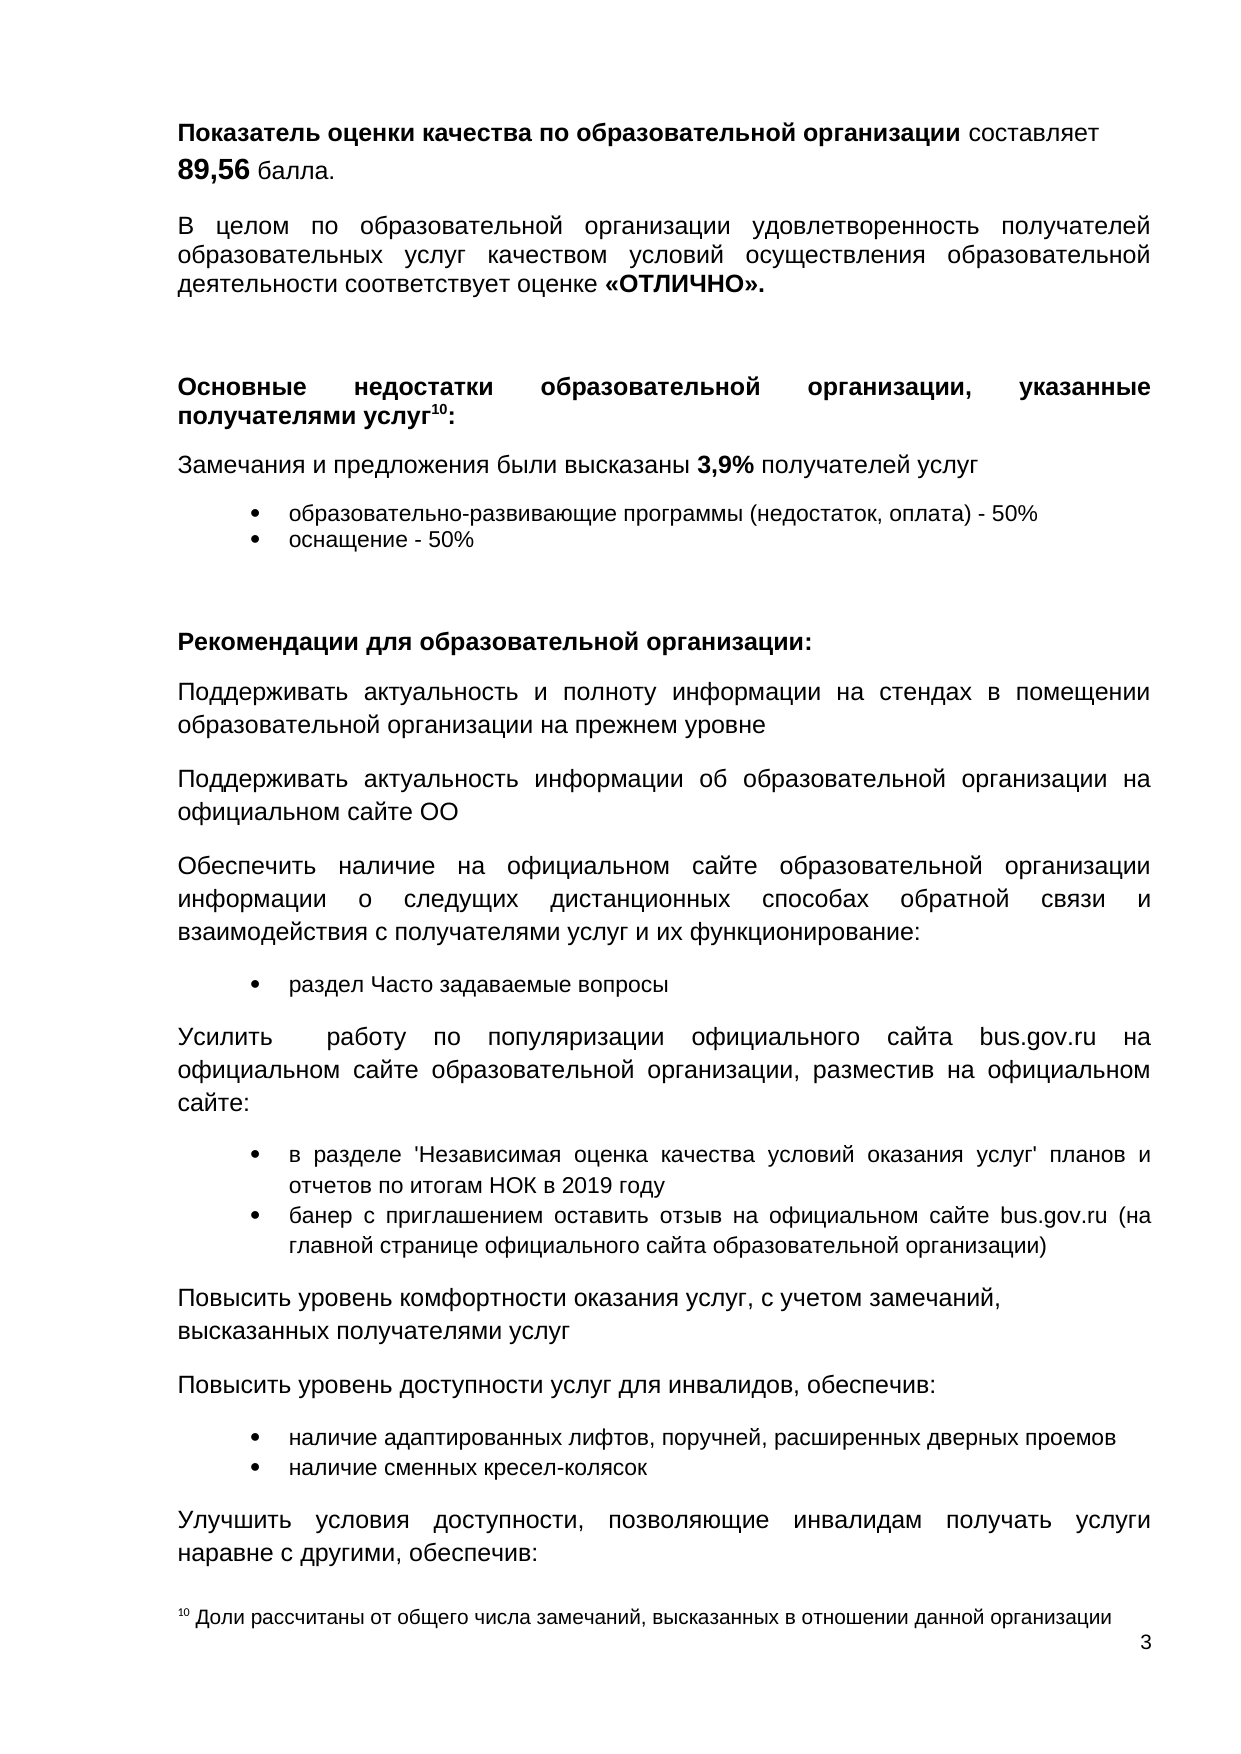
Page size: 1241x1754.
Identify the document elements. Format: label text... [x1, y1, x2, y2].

list банер с приглашением оставить отзыв на официальном сайте bus.gov.ru (на главной странице официального сайта образовательной организации) [251, 1202, 1152, 1258]
text Повысить уровень доступности услуг для инвалидов, обеспечив: [177, 1370, 1152, 1399]
text В целом по образовательной организации удовлетворенность получателей образовательных услуг качеством условий осуществления образовательной деятельности соответствует оценке «ОТЛИЧНО». [177, 211, 1152, 297]
text Поддерживать актуальность информации об образовательной организации на официальном сайте ОО [177, 764, 1152, 826]
list оснащение - 50% [251, 526, 1152, 553]
text Основные недостатки образовательной организации, указанные получателями услуг: [177, 372, 1152, 429]
list наличие адаптированных лифтов, поручней, расширенных дверных проемов [251, 1424, 1152, 1450]
list в разделе 'Независимая оценка качества условий оказания услуг' планов и отчетов по итогам НОК в 2019 году [251, 1141, 1152, 1198]
list раздел Часто задаваемые вопросы [251, 971, 1152, 997]
text Улучшить условия доступности, позволяющие инвалидам получать услуги наравне с другими, обеспечив: [177, 1505, 1152, 1567]
text Поддерживать актуальность и полноту информации на стендах в помещении образовательной организации на прежнем уровне [177, 677, 1152, 739]
list образовательно-развивающие программы (недостаток, оплата) - 50% [251, 500, 1152, 526]
text Повысить уровень комфортности оказания услуг, с учетом замечаний, высказанных получателями услуг [177, 1283, 1152, 1345]
text Усилить работу по популяризации официального сайта bus.gov.ru на официальном сайте образовательной организации, разместив на официальном сайте: [177, 1022, 1152, 1116]
list наличие сменных кресел-колясок [251, 1454, 1152, 1480]
text Показатель оценки качества по образовательной организации составляет 89,56 балла. [177, 118, 1152, 185]
text Замечания и предложения были высказаны 3,9% получателей услуг [177, 450, 1152, 479]
text Обеспечить наличие на официальном сайте образовательной организации информации о следущих дистанционных способах обратной связи и взаимодействия с получателями услуг и их функционирование: [177, 851, 1152, 945]
text Рекомендации для образовательной организации: [177, 627, 1152, 656]
